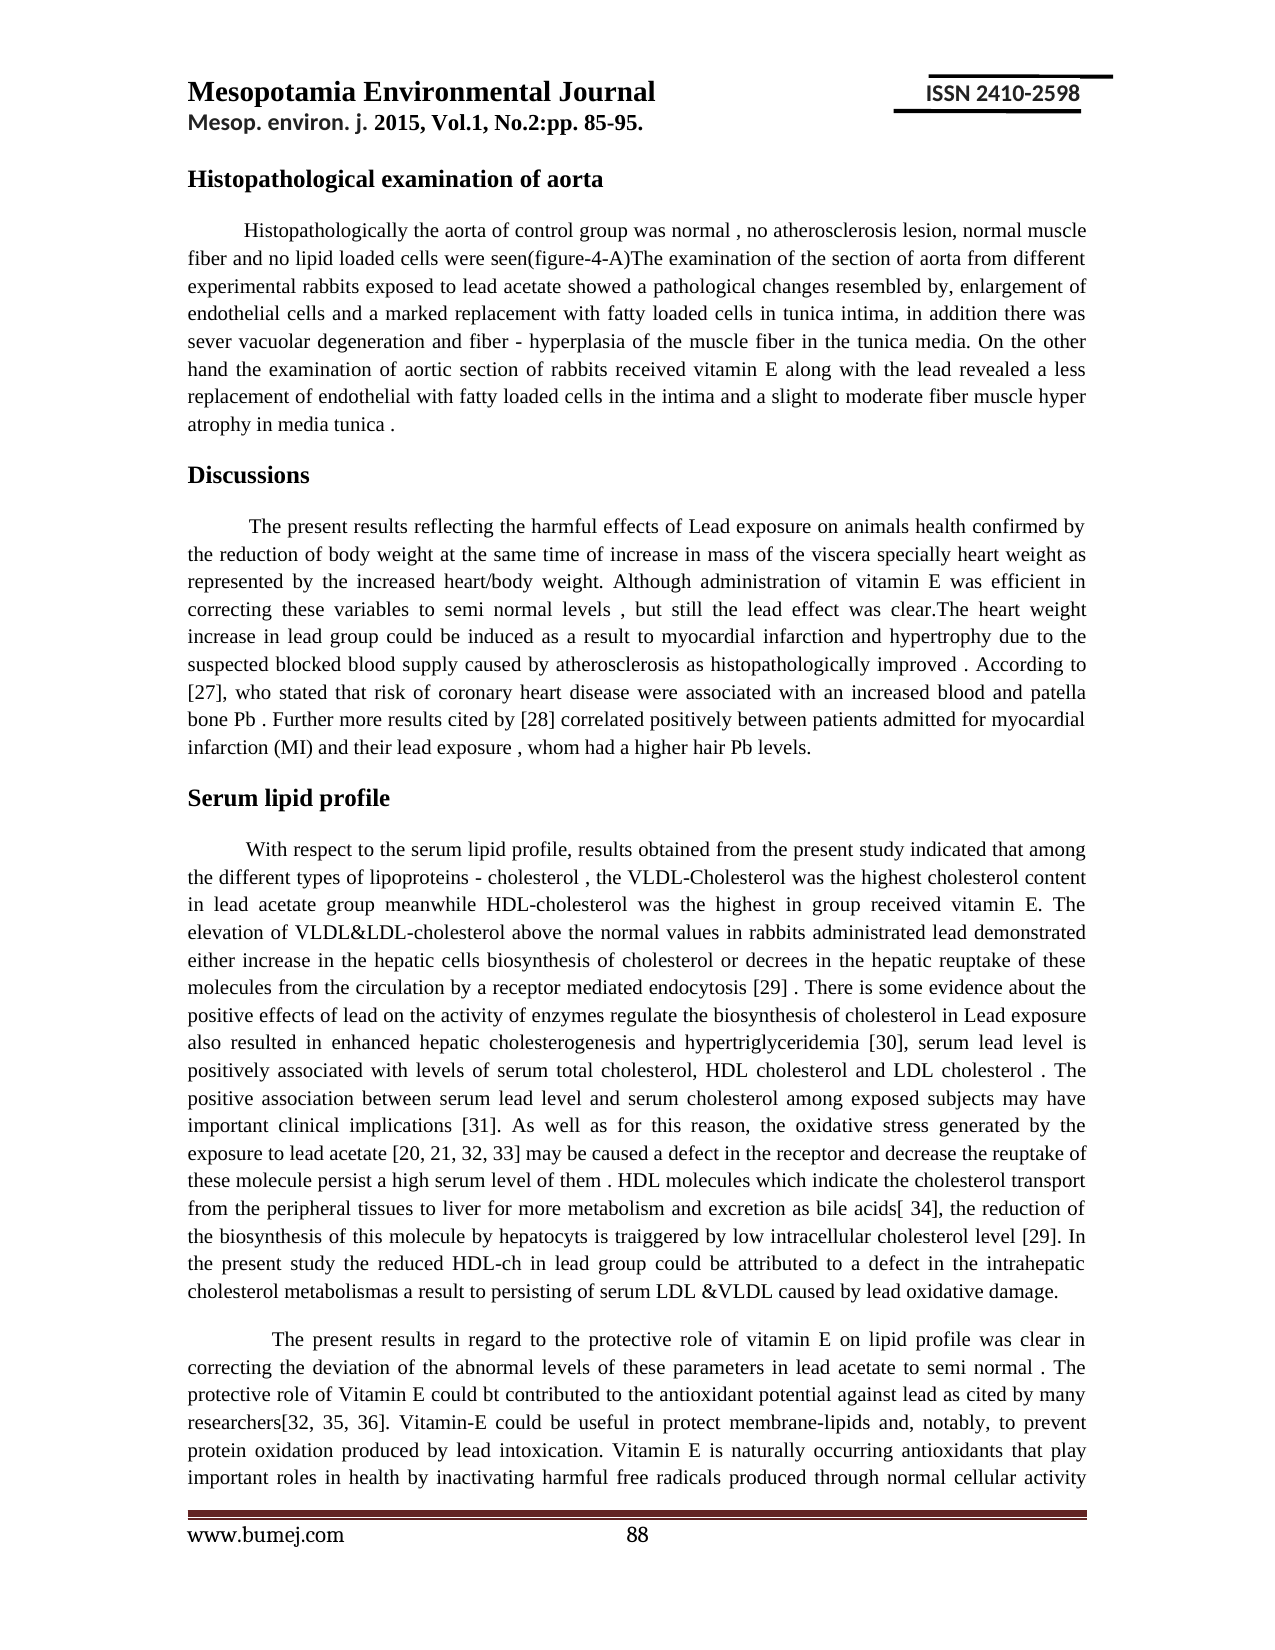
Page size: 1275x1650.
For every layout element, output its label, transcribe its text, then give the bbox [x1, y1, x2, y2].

text The present results reflecting the harmful effects of Lead exposure on animals health confirmed by the reduction of body weight at the same time of increase in mass of the viscera specially heart weight as represented by the increased heart/body weight. Although administration of vitamin E was efficient in correcting these variables to semi normal levels , but still the lead effect was clear.The heart weight increase in lead group could be induced as a result to myocardial infarction and hypertrophy due to the suspected blocked blood supply caused by atherosclerosis as histopathologically improved . According to [27], who stated that risk of coronary heart disease were associated with an increased blood and patella bone Pb . Further more results cited by [28] correlated positively between patients admitted for myocardial infarction (MI) and their lead exposure , whom had a higher hair Pb levels. [187, 514, 1087, 759]
text Histopathological examination of aorta [187, 164, 1087, 193]
text Discussions [187, 460, 1087, 489]
text With respect to the serum lipid profile, results obtained from the present study indicated that among the different types of lipoproteins - cholesterol , the VLDL-Cholesterol was the highest cholesterol content in lead acetate group meanwhile HDL-cholesterol was the highest in group received vitamin E. The elevation of VLDL&LDL-cholesterol above the normal values in rabbits administrated lead demonstrated either increase in the hepatic cells biosynthesis of cholesterol or decrees in the hepatic reuptake of these molecules from the circulation by a receptor mediated endocytosis [29] . There is some evidence about the positive effects of lead on the activity of enzymes regulate the biosynthesis of cholesterol in Lead exposure also resulted in enhanced hepatic cholesterogenesis and hypertriglyceridemia [30], serum lead level is positively associated with levels of serum total cholesterol, HDL cholesterol and LDL cholesterol . The positive association between serum lead level and serum cholesterol among exposed subjects may have important clinical implications [31]. As well as for this reason, the oxidative stress generated by the exposure to lead acetate [20, 21, 32, 33] may be caused a defect in the receptor and decrease the reuptake of these molecule persist a high serum level of them . HDL molecules which indicate the cholesterol transport from the peripheral tissues to liver for more metabolism and excretion as bile acids[ 34], the reduction of the biosynthesis of this molecule by hepatocyts is traiggered by low intracellular cholesterol level [29]. In the present study the reduced HDL-ch in lead group could be attributed to a defect in the intrahepatic cholesterol metabolismas a result to persisting of serum LDL &VLDL caused by lead oxidative damage. [187, 837, 1087, 1303]
text Histopathologically the aorta of control group was normal , no atherosclerosis lesion, normal muscle fiber and no lipid loaded cells were seen(figure-4-A)The examination of the section of aorta from different experimental rabbits exposed to lead acetate showed a pathological changes resembled by, enlargement of endothelial cells and a marked replacement with fatty loaded cells in tunica intima, in addition there was sever vacuolar degeneration and fiber - hyperplasia of the muscle fiber in the tunica media. On the other hand the examination of aortic section of rabbits received vitamin E along with the lead revealed a less replacement of endothelial with fatty loaded cells in the intima and a slight to moderate fiber muscle hyper atrophy in media tunica . [187, 218, 1087, 436]
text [187, 1327, 1087, 1489]
text Serum lipid profile [187, 783, 1087, 812]
